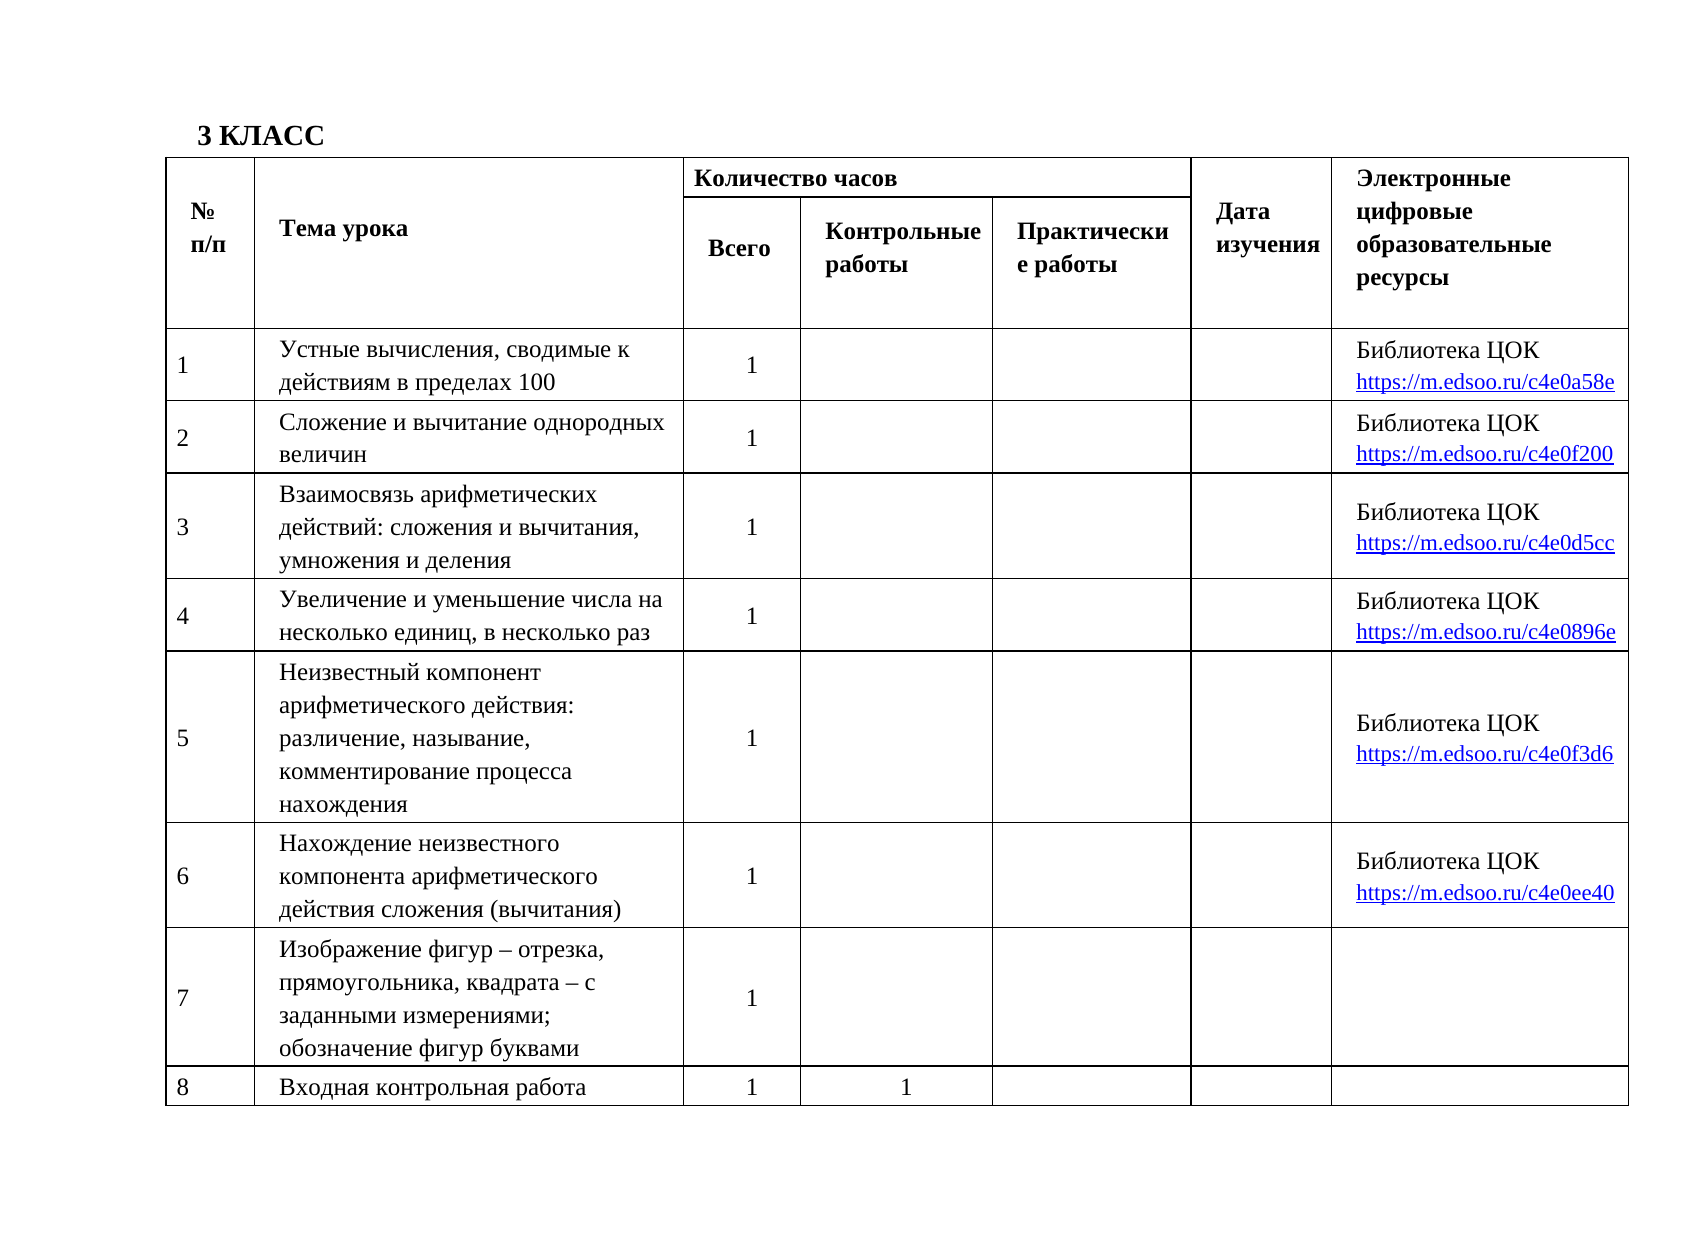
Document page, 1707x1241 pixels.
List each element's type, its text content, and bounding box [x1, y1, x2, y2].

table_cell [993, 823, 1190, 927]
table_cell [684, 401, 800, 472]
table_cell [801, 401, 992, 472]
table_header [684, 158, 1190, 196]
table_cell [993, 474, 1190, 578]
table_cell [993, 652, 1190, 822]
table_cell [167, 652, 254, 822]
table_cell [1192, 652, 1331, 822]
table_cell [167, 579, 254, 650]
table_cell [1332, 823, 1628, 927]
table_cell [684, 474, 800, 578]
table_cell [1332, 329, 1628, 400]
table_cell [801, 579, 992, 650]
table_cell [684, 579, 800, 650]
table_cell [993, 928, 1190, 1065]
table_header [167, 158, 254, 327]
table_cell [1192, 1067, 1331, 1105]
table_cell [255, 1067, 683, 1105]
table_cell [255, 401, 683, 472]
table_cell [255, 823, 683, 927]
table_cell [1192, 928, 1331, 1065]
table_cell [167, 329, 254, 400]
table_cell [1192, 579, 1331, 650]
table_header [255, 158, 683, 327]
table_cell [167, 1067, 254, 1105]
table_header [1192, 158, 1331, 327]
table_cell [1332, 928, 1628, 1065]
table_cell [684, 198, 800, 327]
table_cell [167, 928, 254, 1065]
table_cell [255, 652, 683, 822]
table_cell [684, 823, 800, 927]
text 3 КЛАСС [190, 118, 1618, 152]
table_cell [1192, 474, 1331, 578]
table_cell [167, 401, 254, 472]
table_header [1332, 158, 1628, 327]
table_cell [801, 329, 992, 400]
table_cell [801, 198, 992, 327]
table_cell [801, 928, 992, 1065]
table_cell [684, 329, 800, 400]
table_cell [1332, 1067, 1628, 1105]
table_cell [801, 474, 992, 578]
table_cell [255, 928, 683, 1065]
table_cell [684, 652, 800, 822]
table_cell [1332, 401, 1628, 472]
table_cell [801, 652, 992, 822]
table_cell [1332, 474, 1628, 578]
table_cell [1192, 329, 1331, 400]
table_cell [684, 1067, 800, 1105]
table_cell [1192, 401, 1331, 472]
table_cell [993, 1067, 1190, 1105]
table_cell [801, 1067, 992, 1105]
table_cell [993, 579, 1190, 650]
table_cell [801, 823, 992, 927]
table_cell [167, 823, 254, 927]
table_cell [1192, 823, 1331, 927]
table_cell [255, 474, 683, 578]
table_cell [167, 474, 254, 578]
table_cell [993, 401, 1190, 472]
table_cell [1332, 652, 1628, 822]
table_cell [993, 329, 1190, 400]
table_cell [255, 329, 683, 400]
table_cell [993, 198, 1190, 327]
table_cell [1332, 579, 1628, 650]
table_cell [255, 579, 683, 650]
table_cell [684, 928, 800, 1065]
